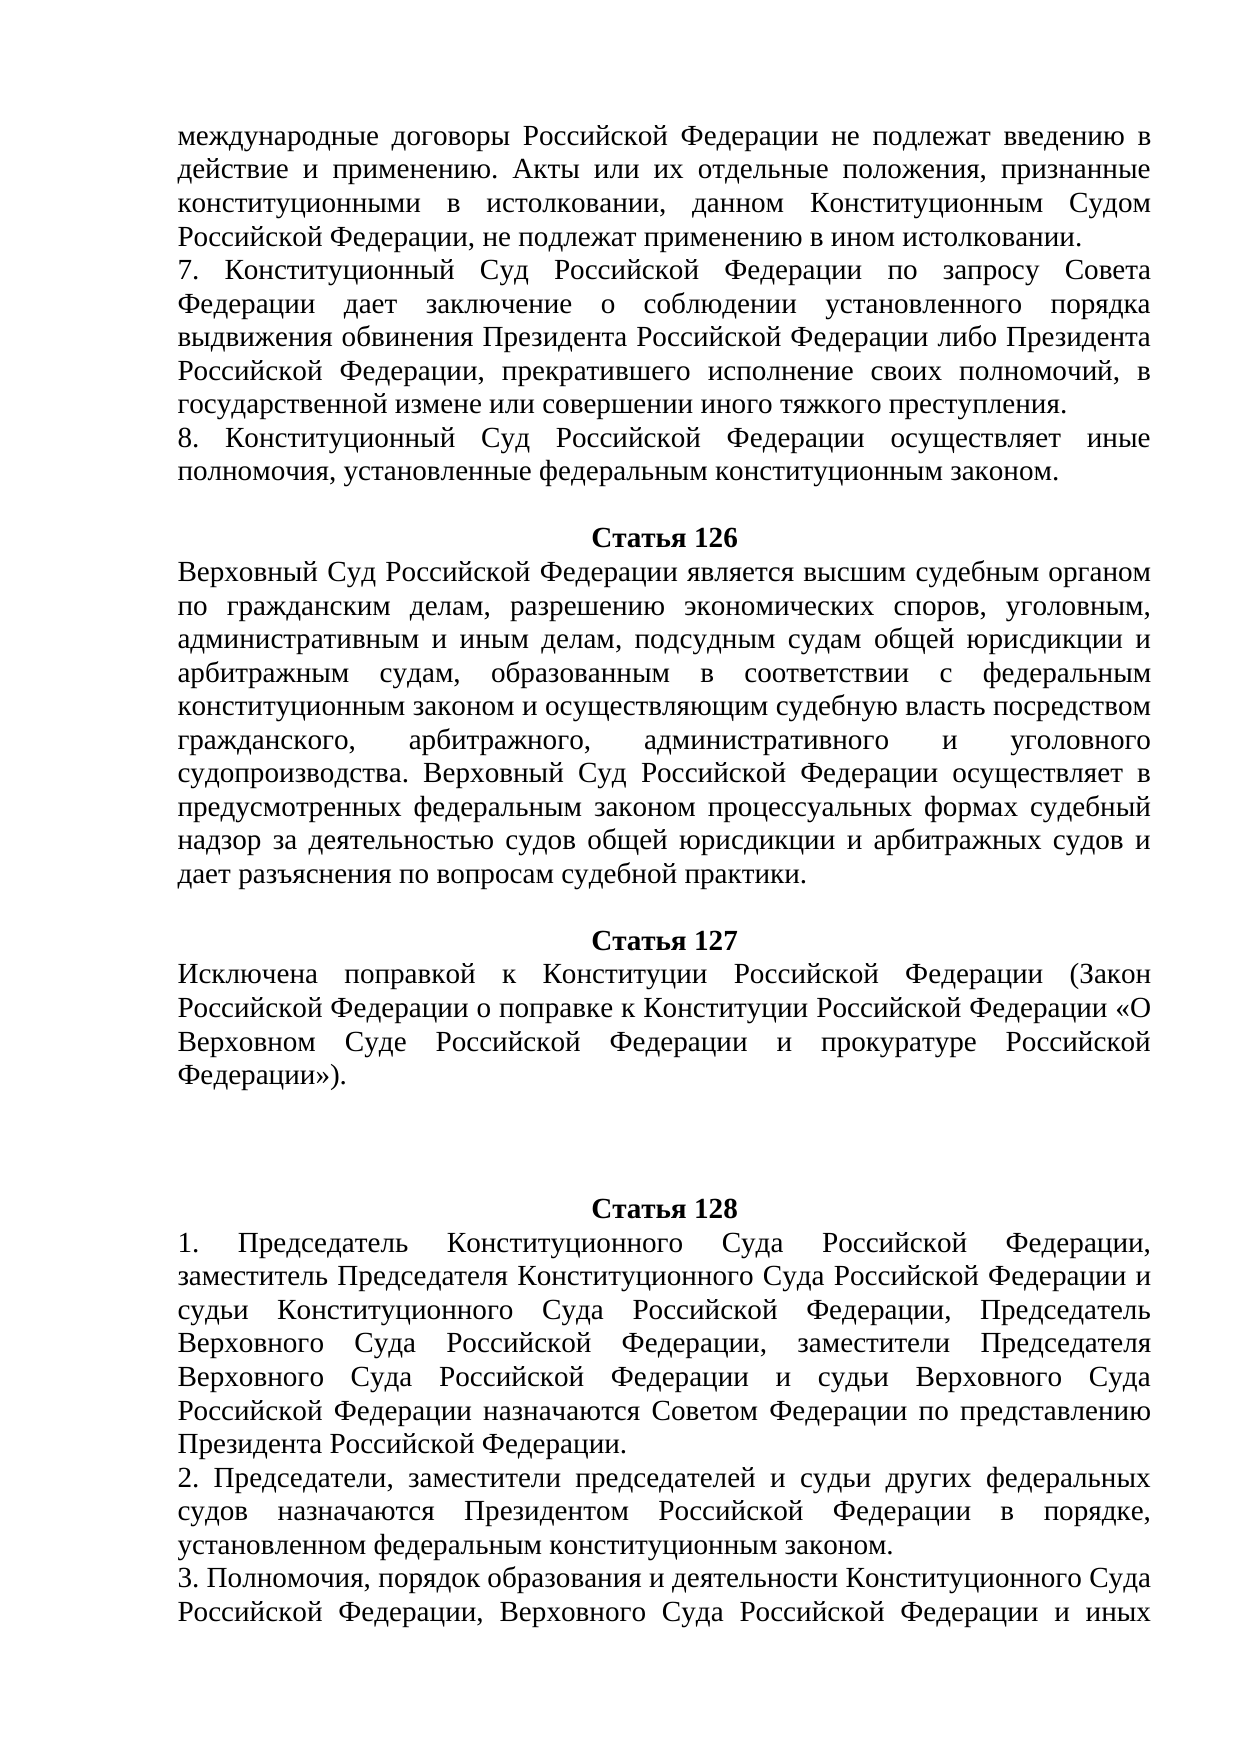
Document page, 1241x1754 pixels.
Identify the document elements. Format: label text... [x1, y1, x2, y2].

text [177, 1560, 1152, 1627]
text Статья 126 [177, 521, 1152, 554]
text Статья 128 [177, 1191, 1152, 1225]
text 2. Председатели, заместители председателей и судьи других федеральных судов назначаются Президентом Российской Федерации в порядке, установленном федеральным конституционным законом. [177, 1460, 1152, 1560]
text Статья 127 [177, 923, 1152, 957]
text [177, 118, 1152, 252]
text Исключена поправкой к Конституции Российской Федерации (Закон Российской Федерации о поправке к Конституции Российской Федерации «О Верховном Суде Российской Федерации и прокуратуре Российской Федерации»). [177, 957, 1152, 1091]
text Верховный Суд Российской Федерации является высшим судебным органом по гражданским делам, разрешению экономических споров, уголовным, административным и иным делам, подсудным судам общей юрисдикции и арбитражным судам, образованным в соответствии с федеральным конституционным законом и осуществляющим судебную власть посредством гражданского, арбитражного, административного и уголовного судопроизводства. Верховный Суд Российской Федерации осуществляет в предусмотренных федеральным законом процессуальных формах судебный надзор за деятельностью судов общей юрисдикции и арбитражных судов и дает разъяснения по вопросам судебной практики. [177, 554, 1152, 889]
text 7. Конституционный Суд Российской Федерации по запросу Совета Федерации дает заключение о соблюдении установленного порядка выдвижения обвинения Президента Российской Федерации либо Президента Российской Федерации, прекратившего исполнение своих полномочий, в государственной измене или совершении иного тяжкого преступления. [177, 252, 1152, 420]
text 8. Конституционный Суд Российской Федерации осуществляет иные полномочия, установленные федеральным конституционным законом. [177, 420, 1152, 487]
text 1. Председатель Конституционного Суда Российской Федерации, заместитель Председателя Конституционного Суда Российской Федерации и судьи Конституционного Суда Российской Федерации, Председатель Верховного Суда Российской Федерации, заместители Председателя Верховного Суда Российской Федерации и судьи Верховного Суда Российской Федерации назначаются Советом Федерации по представлению Президента Российской Федерации. [177, 1225, 1152, 1460]
